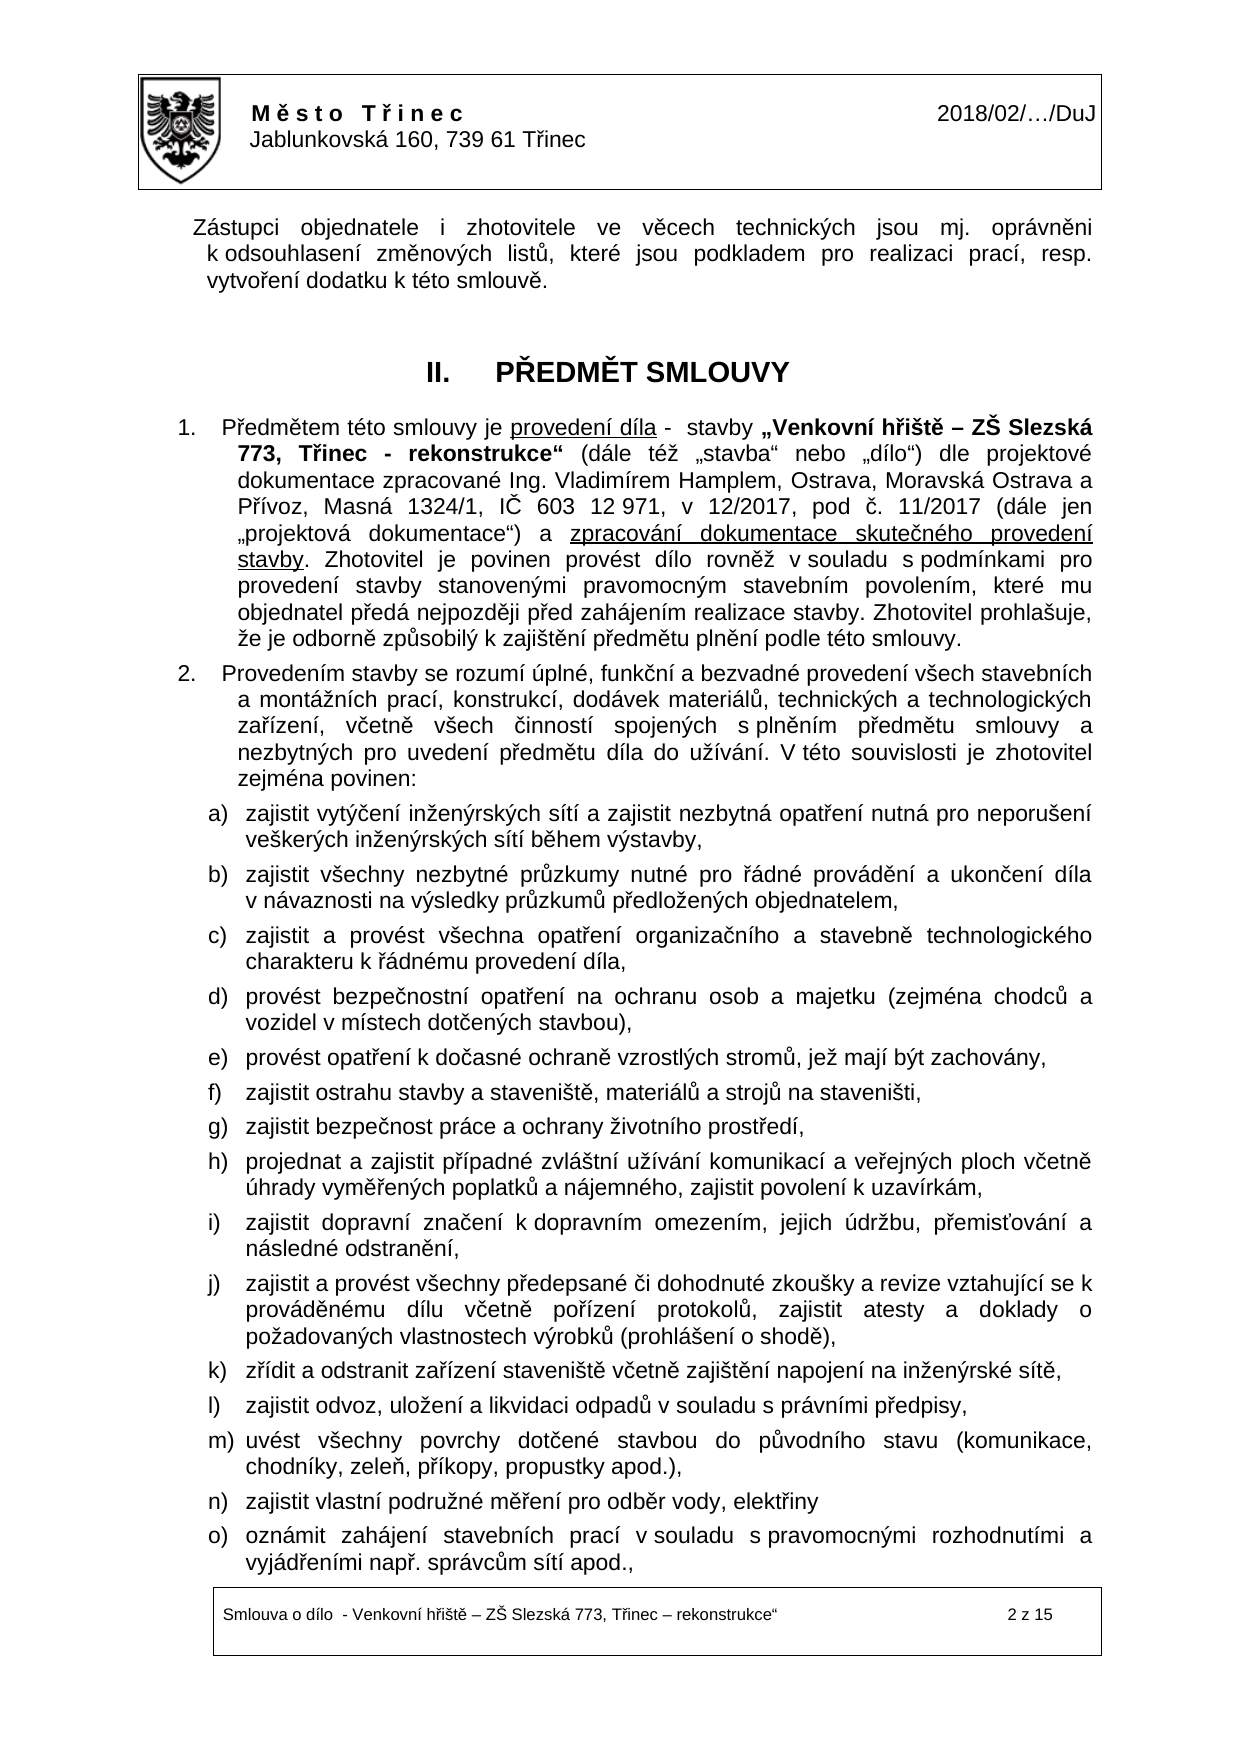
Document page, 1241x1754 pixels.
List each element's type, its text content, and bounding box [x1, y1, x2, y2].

subtitle 1. Předmětem této smlouvy je provedení díla - stavby „Venkovní hřiště – ZŠ Slezská 773, Třinec - rekonstrukce“ (dále též „stavba“ nebo „dílo“) dle projektové dokumentace zpracované Ing. Vladimírem Hamplem, Ostrava, Moravská Ostrava a Přívoz, Masná 1324/1, IČ 603 12 971, v 12/2017, pod č. 11/2017 (dále jen „projektová dokumentace“) a zpracování dokumentace skutečného provedení stavby. Zhotovitel je povinen provést dílo rovněž v souladu s podmínkami pro provedení stavby stanovenými pravomocným stavebním povolením, které mu objednatel předá nejpozději před zahájením realizace stavby. Zhotovitel prohlašuje, že je odborně způsobilý k zajištění předmětu plnění podle této smlouvy. [177, 414, 1093, 651]
list zajistit a provést všechna opatření organizačního a stavebně technologického charakteru k řádnému provedení díla, [208, 922, 1093, 974]
list zajistit bezpečnost práce a ochrany životního prostředí, [208, 1113, 1093, 1139]
list zajistit dopravní značení k dopravním omezením, jejich údržbu, přemisťování a následné odstranění, [208, 1209, 1093, 1262]
text Zástupci objednatele i zhotovitele ve věcech technických jsou mj. oprávněni k odsouhlasení změnových listů, které jsou podkladem pro realizaci prací, resp. vytvoření dodatku k této smlouvě. [193, 214, 1093, 293]
list provést bezpečnostní opatření na ochranu osob a majetku (zejména chodců a vozidel v místech dotčených stavbou), [208, 983, 1093, 1036]
list zajistit vlastní podružné měření pro odběr vody, elektřiny [208, 1488, 1093, 1514]
subtitle 2. Provedením stavby se rozumí úplné, funkční a bezvadné provedení všech stavebních a montážních prací, konstrukcí, dodávek materiálů, technických a technologických zařízení, včetně všech činností spojených s plněním předmětu smlouvy a nezbytných pro uvedení předmětu díla do užívání. V této souvislosti je zhotovitel zejména povinen: [177, 659, 1093, 791]
list zřídit a odstranit zařízení staveniště včetně zajištění napojení na inženýrské sítě, [208, 1357, 1093, 1384]
list provést opatření k dočasné ochraně vzrostlých stromů, jež mají být zachovány, [208, 1044, 1093, 1070]
list projednat a zajistit případné zvláštní užívání komunikací a veřejných ploch včetně úhrady vyměřených poplatků a nájemného, zajistit povolení k uzavírkám, [208, 1148, 1093, 1201]
list zajistit vytýčení inženýrských sítí a zajistit nezbytná opatření nutná pro neporušení veškerých inženýrských sítí během výstavby, [208, 800, 1093, 852]
list zajistit ostrahu stavby a staveniště, materiálů a strojů na staveništi, [208, 1078, 1093, 1105]
list zajistit a provést všechny předepsané či dohodnuté zkoušky a revize vztahující se k prováděnému dílu včetně pořízení protokolů, zajistit atesty a doklady o požadovaných vlastnostech výrobků (prohlášení o shodě), [208, 1270, 1093, 1349]
list uvést všechny povrchy dotčené stavbou do původního stavu (komunikace, chodníky, zeleň, příkopy, propustky apod.), [208, 1427, 1093, 1479]
list oznámit zahájení stavebních prací v souladu s pravomocnými rozhodnutími a vyjádřeními např. správcům sítí apod., [208, 1522, 1093, 1575]
list zajistit odvoz, uložení a likvidaci odpadů v souladu s právními předpisy, [208, 1392, 1093, 1418]
list zajistit všechny nezbytné průzkumy nutné pro řádné provádění a ukončení díla v návaznosti na výsledky průzkumů předložených objednatelem, [208, 861, 1093, 913]
subtitle PŘEDMĚT SMLOUVY [148, 356, 1093, 389]
